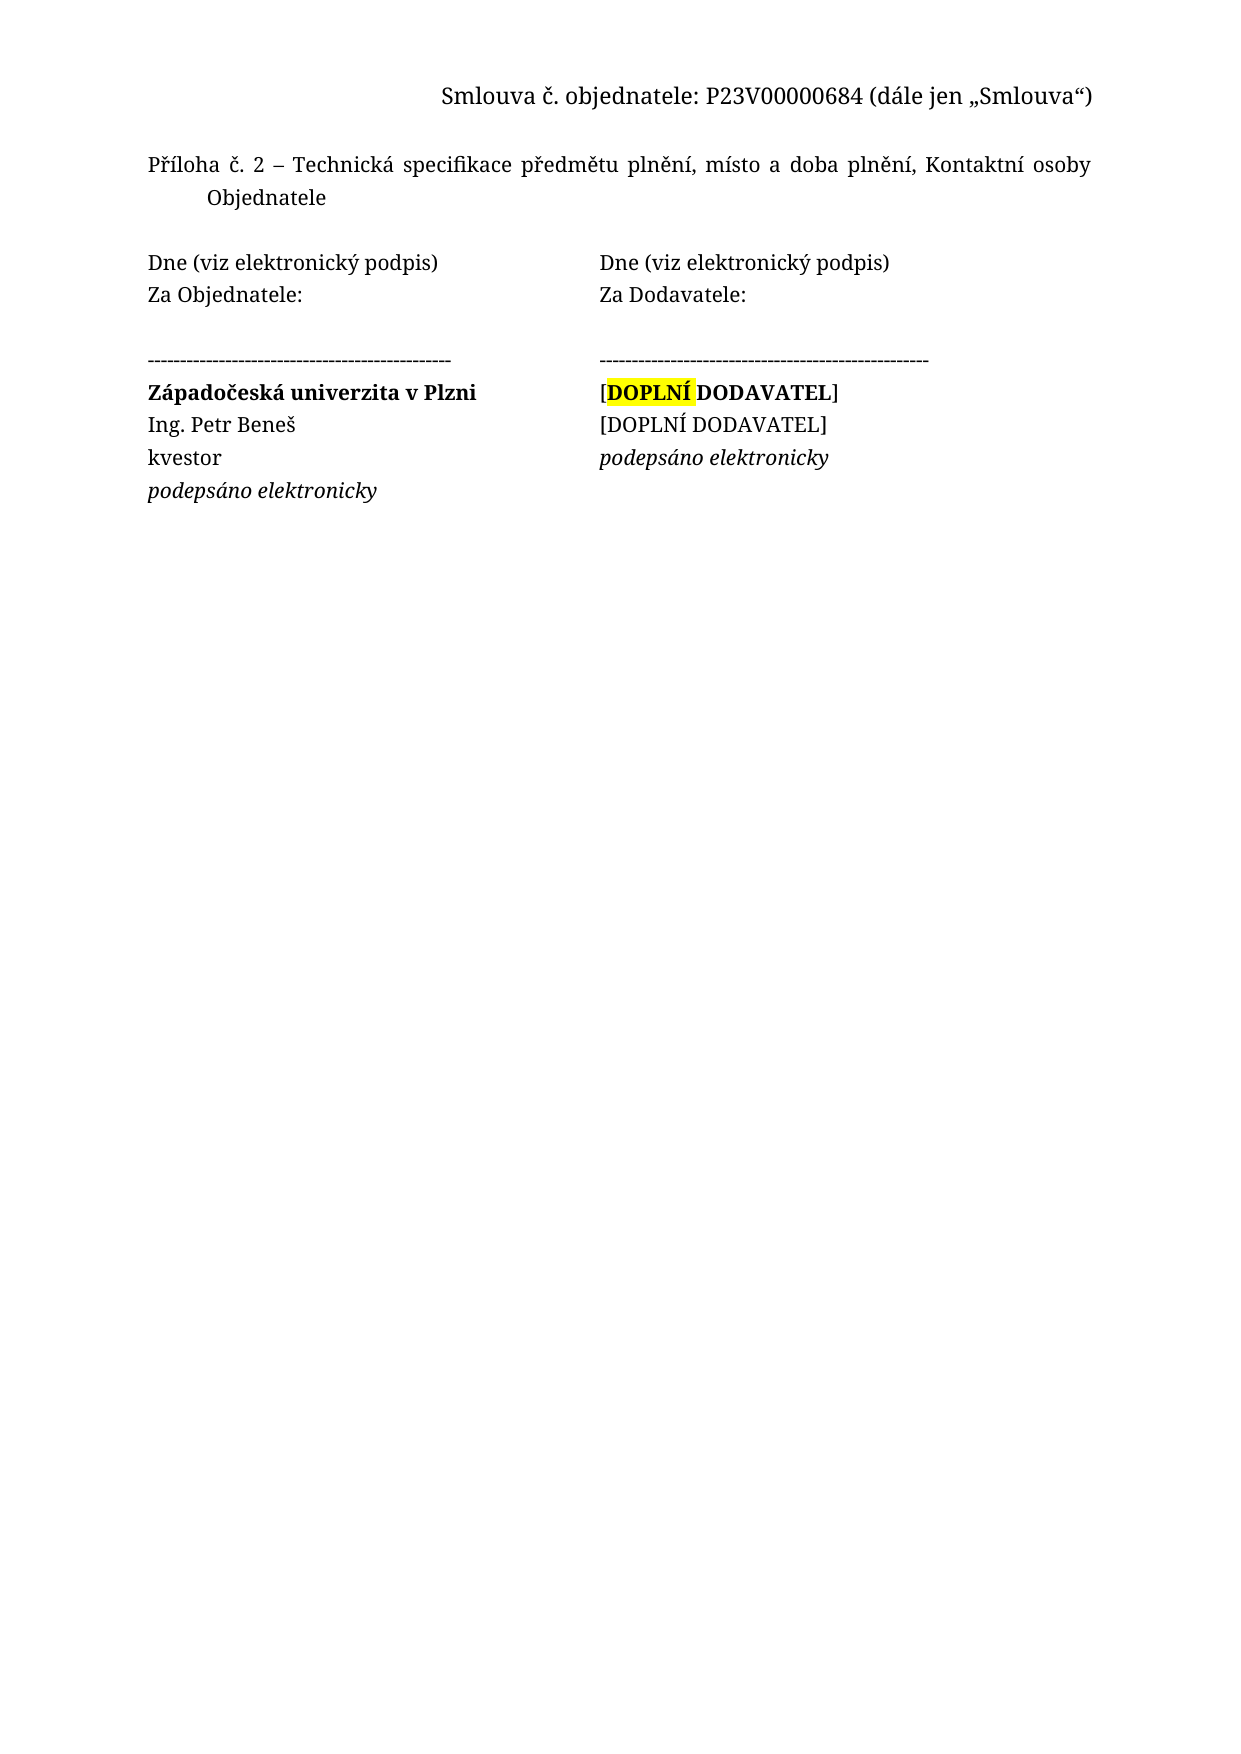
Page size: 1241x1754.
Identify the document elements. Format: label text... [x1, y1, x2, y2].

table_header Dne (viz elektronický podpis) Za Dodavatele: --------------------------------------------------- [DOPLNÍ DODAVATEL] [DOPLNÍ DODAVATEL] podepsáno elektronicky [588, 248, 1040, 508]
table_header Dne (viz elektronický podpis) Za Objednatele: ----------------------------------------------- Západočeská univerzita v Plzni Ing. Petr Beneš kvestor podepsáno elektronicky [136, 248, 588, 508]
text Příloha č. 2 – Technická specifikace předmětu plnění, místo a doba plnění, Kontaktní osoby Objednatele [148, 150, 1093, 211]
